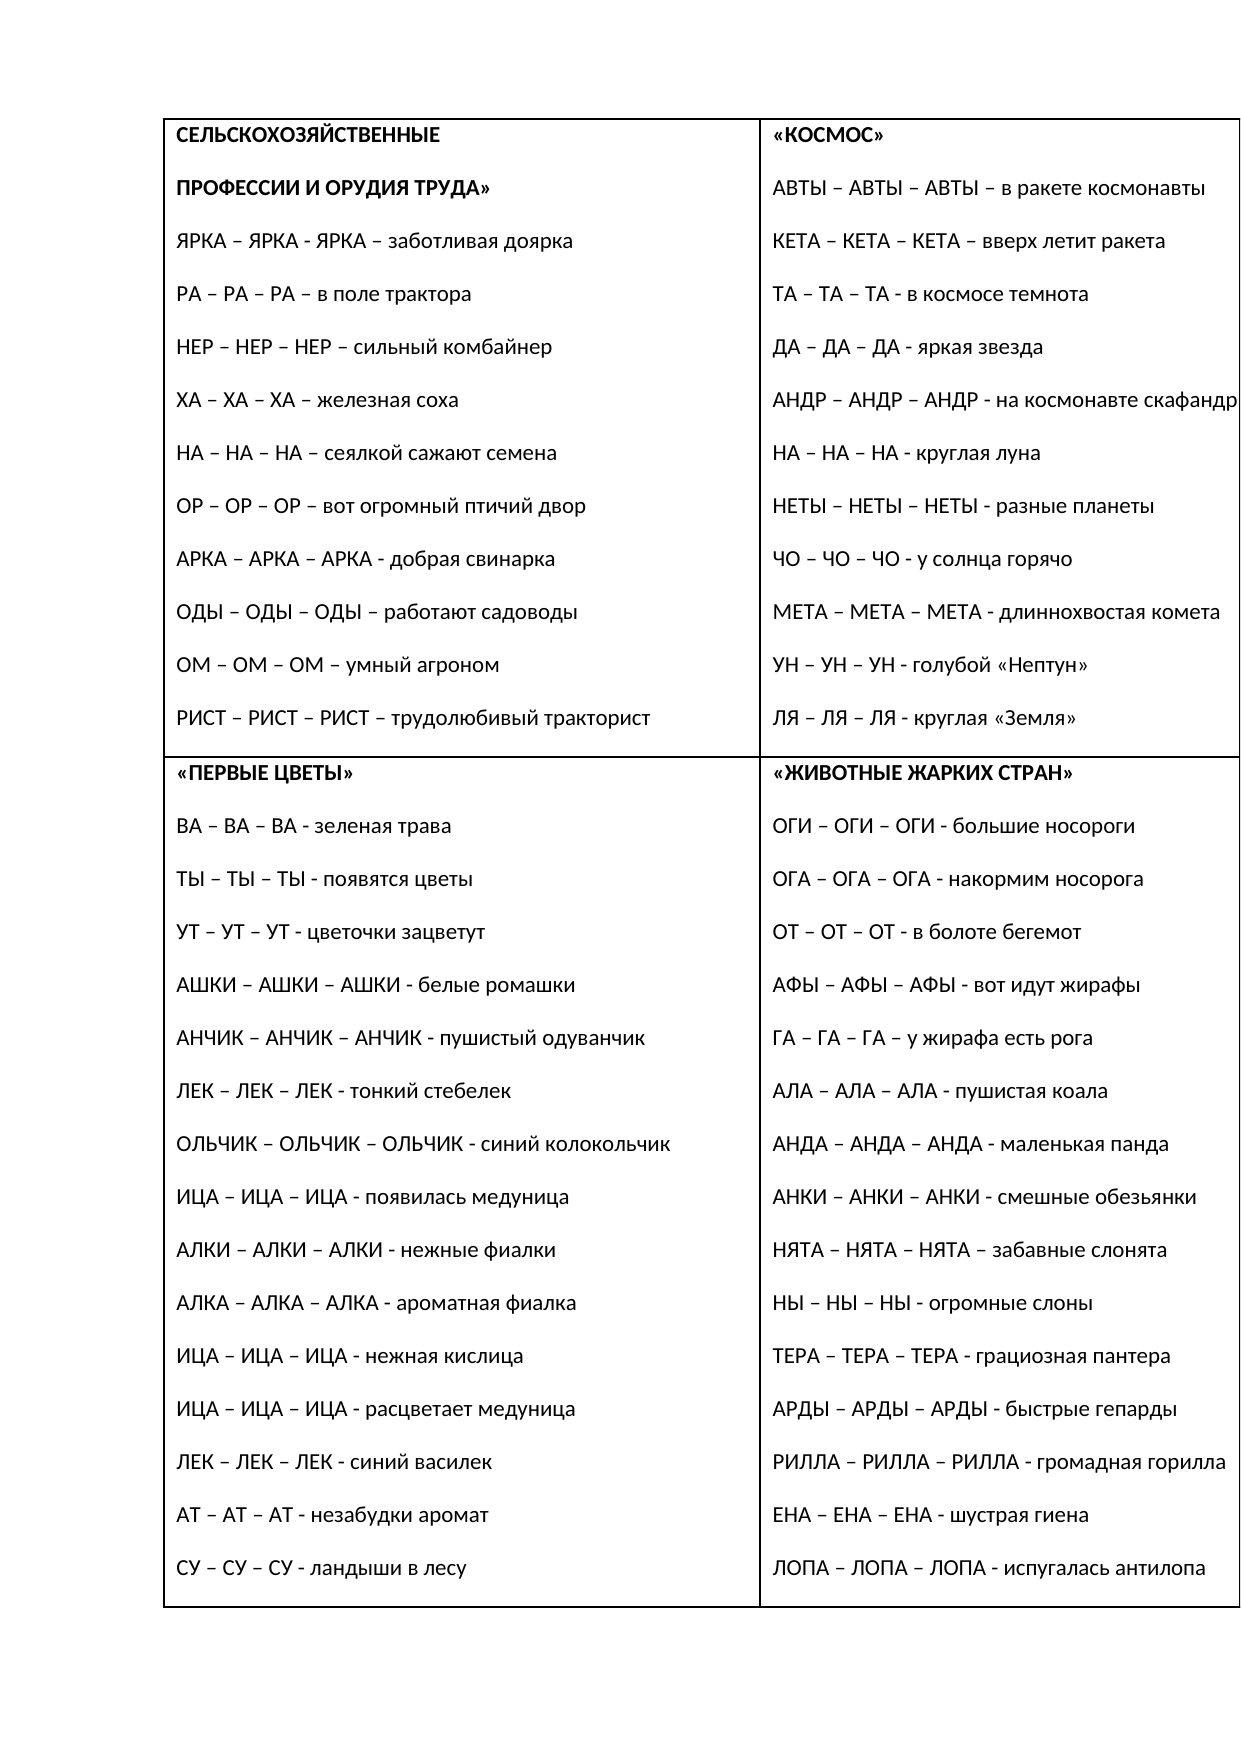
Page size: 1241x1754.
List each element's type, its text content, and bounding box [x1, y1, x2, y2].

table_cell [165, 758, 759, 1606]
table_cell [761, 758, 1239, 1606]
table_cell «КОСМОС» АВТЫ – АВТЫ – АВТЫ – в ракете космонавты КЕТА – КЕТА – КЕТА – вверх летит ракета ТА – ТА – ТА - в космосе темнота ДА – ДА – ДА - яркая звезда АНДР – АНДР – АНДР - на космонавте скафандр НА – НА – НА - круглая луна НЕТЫ – НЕТЫ – НЕТЫ - разные планеты ЧО – ЧО – ЧО - у солнца горячо МЕТА – МЕТА – МЕТА - длиннохвостая комета УН – УН – УН - голубой «Нептун» ЛЯ – ЛЯ – ЛЯ - круглая «Земля» [761, 120, 1239, 756]
table_cell СЕЛЬСКОХОЗЯЙСТВЕННЫЕ ПРОФЕССИИ И ОРУДИЯ ТРУДА» ЯРКА – ЯРКА - ЯРКА – заботливая доярка РА – РА – РА – в поле трактора НЕР – НЕР – НЕР – сильный комбайнер ХА – ХА – ХА – железная соха НА – НА – НА – сеялкой сажают семена ОР – ОР – ОР – вот огромный птичий двор АРКА – АРКА – АРКА - добрая свинарка ОДЫ – ОДЫ – ОДЫ – работают садоводы ОМ – ОМ – ОМ – умный агроном РИСТ – РИСТ – РИСТ – трудолюбивый тракторист [165, 120, 759, 756]
